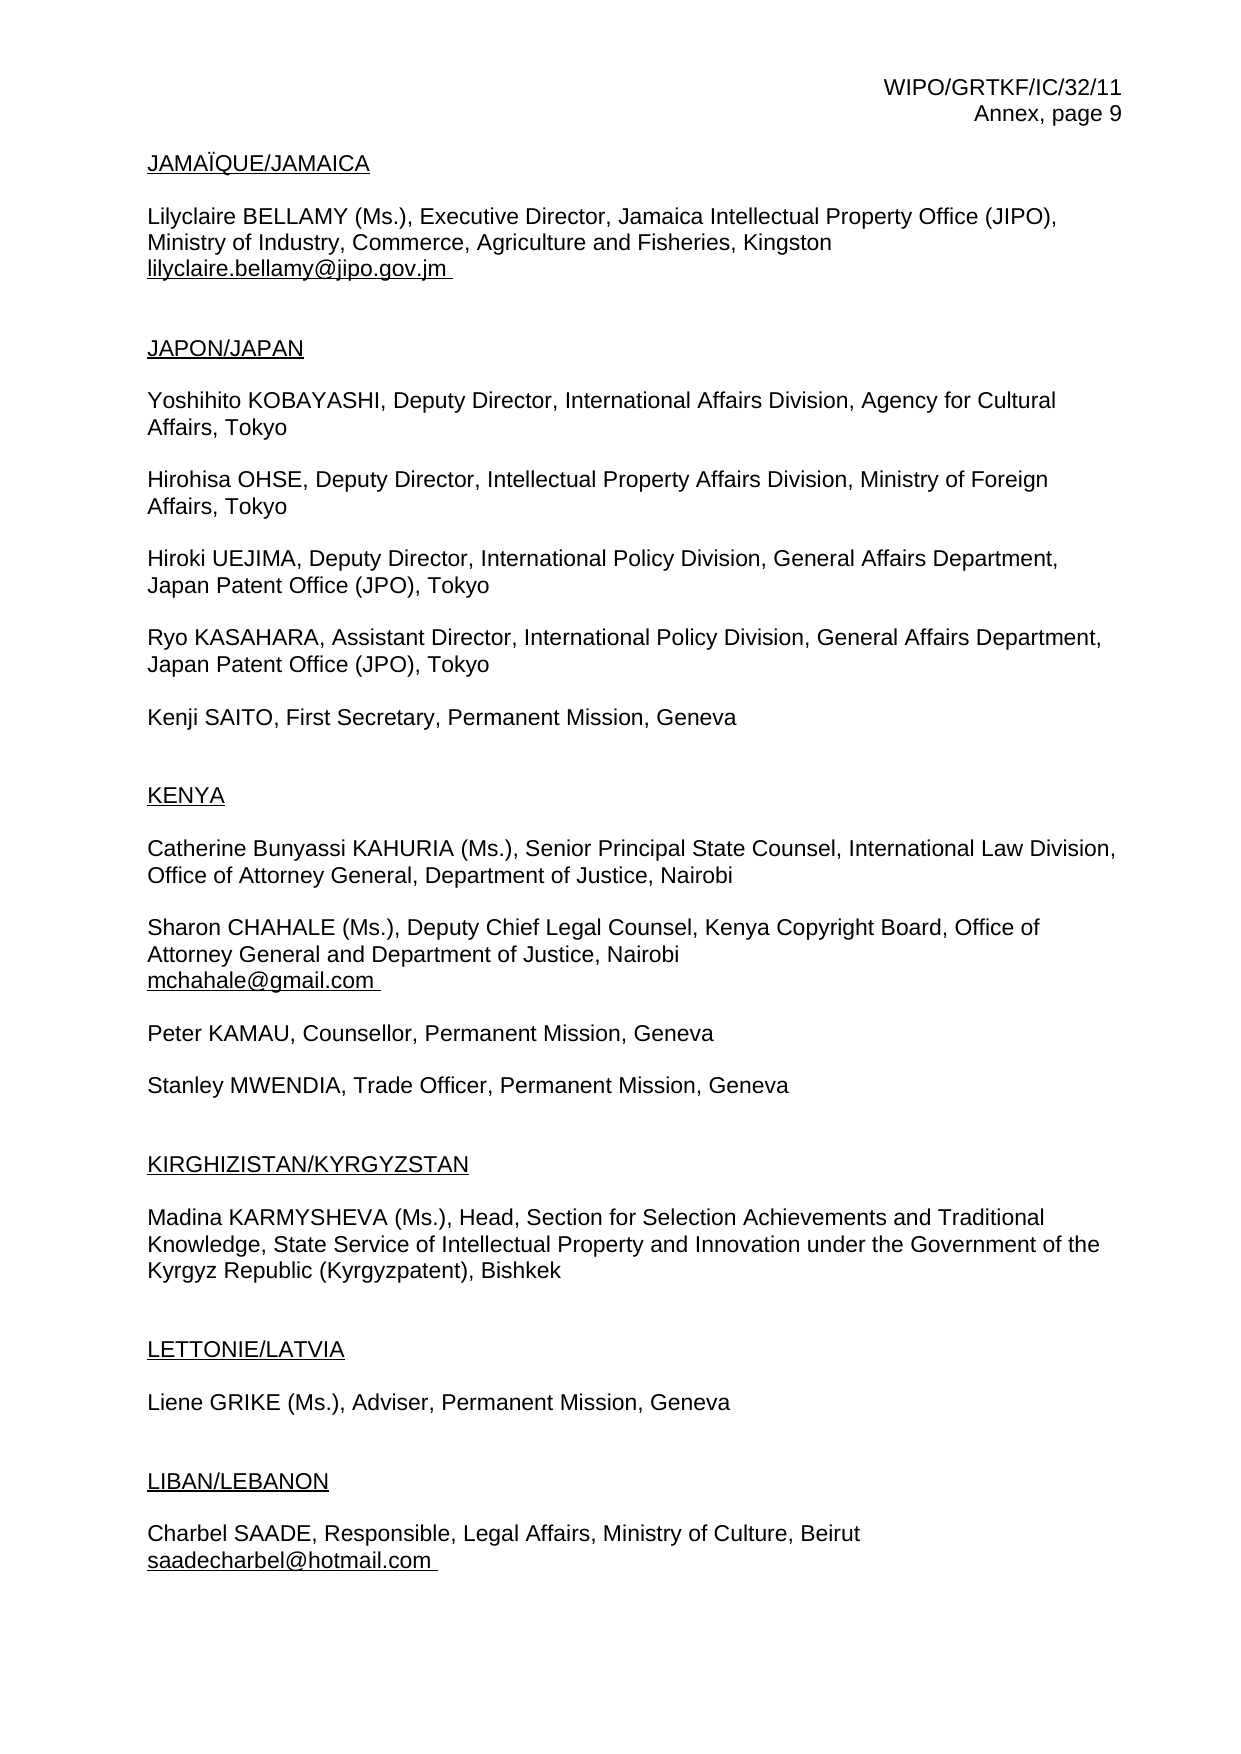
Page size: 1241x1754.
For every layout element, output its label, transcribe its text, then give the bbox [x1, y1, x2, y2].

text Yoshihito KOBAYASHI, Deputy Director, International Affairs Division, Agency for Cultural Affairs, Tokyo [147, 387, 1122, 440]
text JAPON/JAPAN [147, 334, 1122, 361]
text KENYA [147, 782, 1122, 809]
text LETTONIE/LATVIA [147, 1336, 1122, 1362]
text Charbel SAADE, Responsible, Legal Affairs, Ministry of Culture, Beirut [147, 1520, 1122, 1547]
text JAMAÏQUE/JAMAICA [147, 150, 1122, 176]
text mchahale@gmail.com [147, 967, 1122, 993]
text Peter KAMAU, Counsellor, Permanent Mission, Geneva [147, 1020, 1122, 1046]
text Stanley MWENDIA, Trade Officer, Permanent Mission, Geneva [147, 1072, 1122, 1099]
text Madina KARMYSHEVA (Ms.), Head, Section for Selection Achievements and Traditional Knowledge, State Service of Intellectual Property and Innovation under the Government of the Kyrgyz Republic (Kyrgyzpatent), Bishkek [147, 1204, 1122, 1283]
text Hirohisa OHSE, Deputy Director, Intellectual Property Affairs Division, Ministry of Foreign Affairs, Tokyo [147, 466, 1122, 519]
text Liene GRIKE (Ms.), Adviser, Permanent Mission, Geneva [147, 1389, 1122, 1415]
text lilyclaire.bellamy@jipo.gov.jm [147, 255, 1122, 282]
text KIRGHIZISTAN/KYRGYZSTAN [147, 1151, 1122, 1178]
text Lilyclaire BELLAMY (Ms.), Executive Director, Jamaica Intellectual Property Office (JIPO), Ministry of Industry, Commerce, Agriculture and Fisheries, Kingston [147, 203, 1122, 255]
text Ryo KASAHARA, Assistant Director, International Policy Division, General Affairs Department, Japan Patent Office (JPO), Tokyo [147, 624, 1122, 677]
text Sharon CHAHALE (Ms.), Deputy Chief Legal Counsel, Kenya Copyright Board, Office of Attorney General and Department of Justice, Nairobi [147, 914, 1122, 967]
text Kenji SAITO, First Secretary, Permanent Mission, Geneva [147, 703, 1122, 730]
text LIBAN/LEBANON [147, 1468, 1122, 1494]
text saadecharbel@hotmail.com [147, 1547, 1122, 1573]
text Catherine Bunyassi KAHURIA (Ms.), Senior Principal State Counsel, International Law Division, Office of Attorney General, Department of Justice, Nairobi [147, 835, 1122, 888]
text Hiroki UEJIMA, Deputy Director, International Policy Division, General Affairs Department, Japan Patent Office (JPO), Tokyo [147, 545, 1122, 598]
